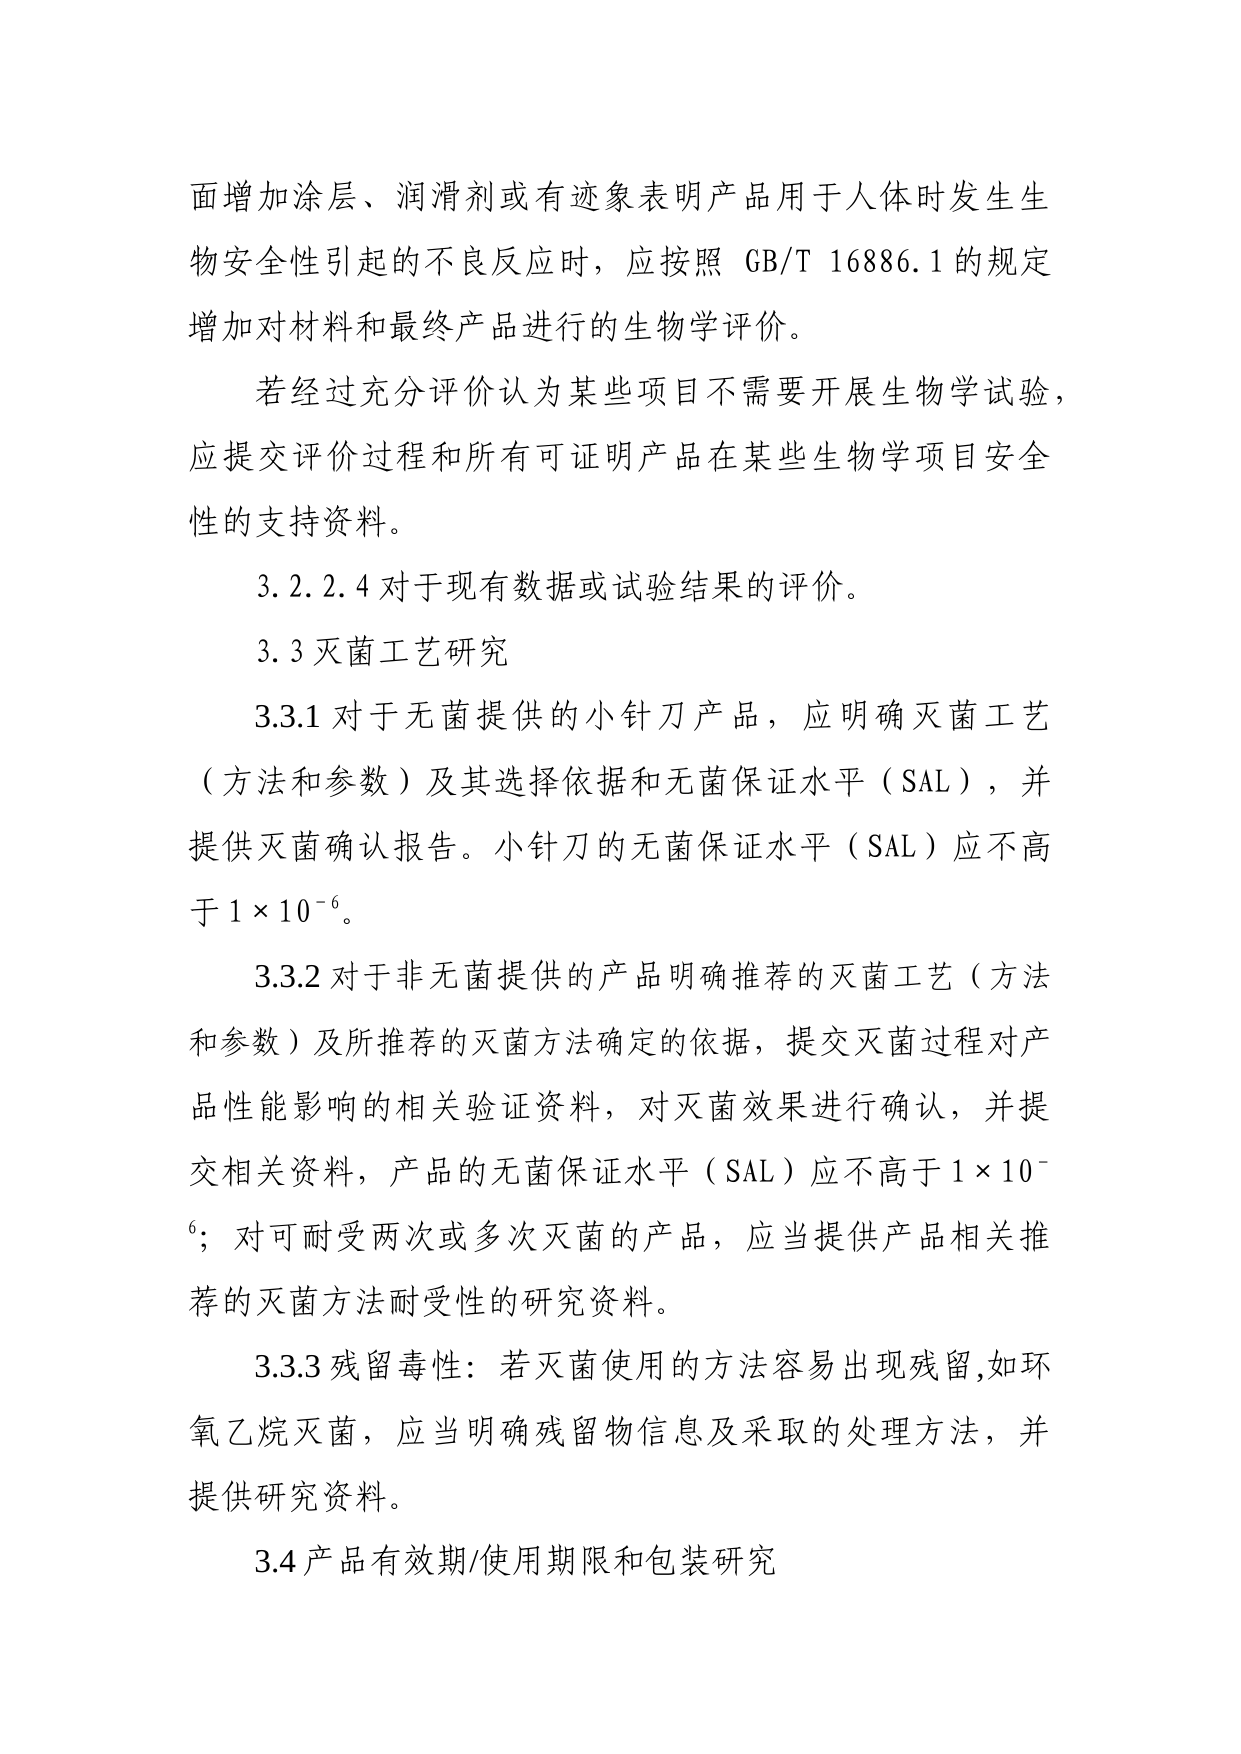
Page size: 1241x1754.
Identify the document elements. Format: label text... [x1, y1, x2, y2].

text 3.4产品有效期/使用期限和包装研究 [187, 1527, 1053, 1592]
text 3.3.1对于无菌提供的小针刀产品，应明确灭菌工艺（方法和参数）及其选择依据和无菌保证水平（SAL），并提供灭菌确认报告。小针刀的无菌保证水平（SAL）应不高于1×10－6。 [187, 682, 1053, 942]
text 3.3.2对于非无菌提供的产品明确推荐的灭菌工艺（方法和参数）及所推荐的灭菌方法确定的依据，提交灭菌过程对产品性能影响的相关验证资料，对灭菌效果进行确认，并提交相关资料，产品的无菌保证水平（SAL）应不高于1×10－6；对可耐受两次或多次灭菌的产品，应当提供产品相关推荐的灭菌方法耐受性的研究资料。 [187, 942, 1053, 1332]
text 若经过充分评价认为某些项目不需要开展生物学试验，应提交评价过程和所有可证明产品在某些生物学项目安全性的支持资料。 [187, 357, 1053, 552]
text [187, 162, 1053, 357]
text 3.3灭菌工艺研究 [187, 617, 1053, 682]
text 3.2.2.4对于现有数据或试验结果的评价。 [187, 552, 1053, 617]
text 3.3.3残留毒性：若灭菌使用的方法容易出现残留,如环氧乙烷灭菌，应当明确残留物信息及采取的处理方法，并提供研究资料。 [187, 1332, 1053, 1527]
